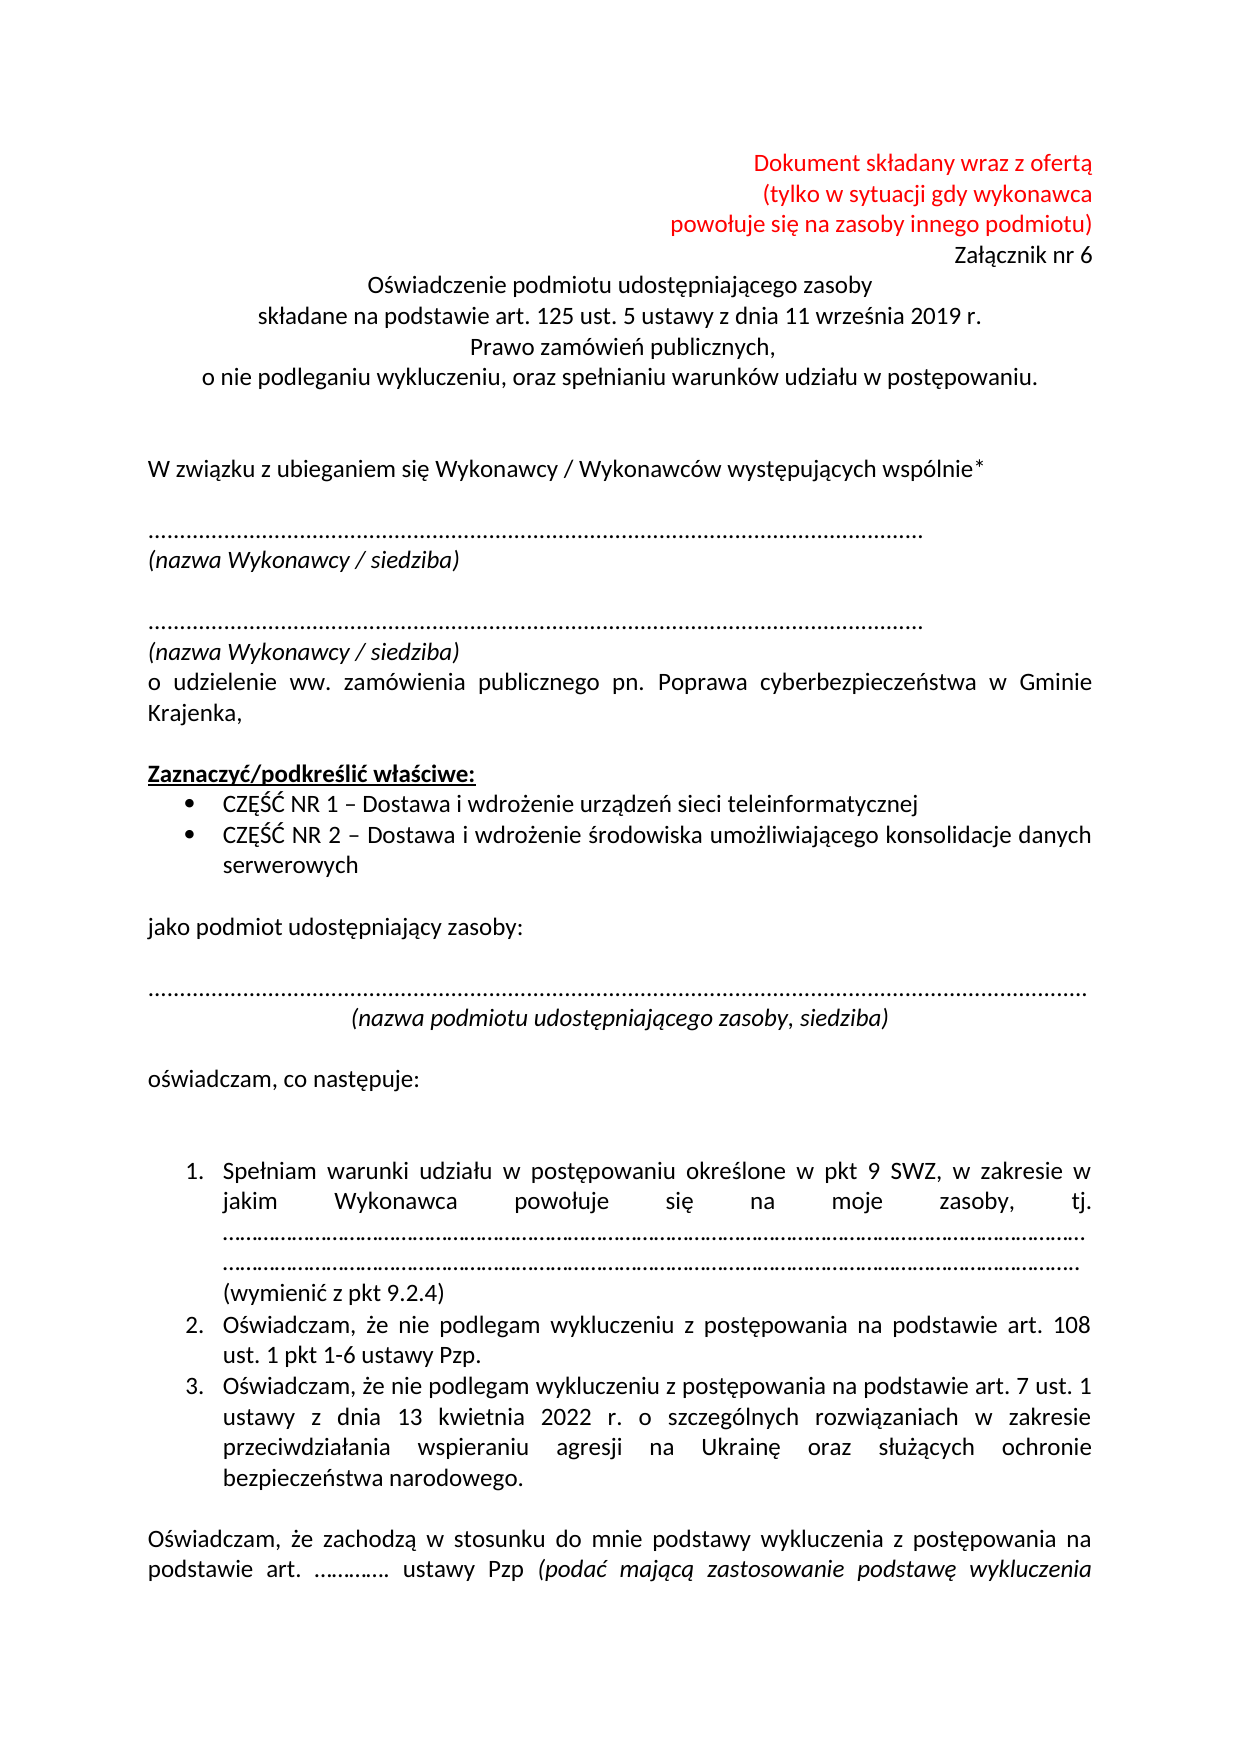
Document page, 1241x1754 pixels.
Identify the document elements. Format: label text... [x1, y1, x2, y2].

text Oświadczenie podmiotu udostępniającego zasoby [148, 270, 1093, 300]
list CZĘŚĆ NR 2 – Dostawa i wdrożenie środowiska umożliwiającego konsolidacje danych serwerowych [185, 819, 1093, 880]
text (nazwa podmiotu udostępniającego zasoby, siedziba) [148, 1002, 1093, 1033]
text jako podmiot udostępniający zasoby: [148, 911, 1093, 941]
list Oświadczam, że nie podlegam wykluczeniu z postępowania na podstawie art. 108 ust. 1 pkt 1-6 ustawy Pzp. [185, 1309, 1093, 1370]
text (nazwa Wykonawcy / siedziba) [148, 544, 1093, 575]
text Zaznaczyć/podkreślić właściwe: [148, 758, 1093, 788]
text (tylko w sytuacji gdy wykonawca [148, 178, 1093, 209]
text powołuje się na zasoby innego podmiotu) [148, 209, 1093, 239]
text Dokument składany wraz z ofertą [148, 148, 1093, 178]
text oświadczam, co następuje: [148, 1063, 1093, 1094]
list Oświadczam, że nie podlegam wykluczeniu z postępowania na podstawie art. 7 ust. 1 ustawy z dnia 13 kwietnia 2022 r. o szczególnych rozwiązaniach w zakresie przeciwdziałania wspieraniu agresji na Ukrainę oraz służących ochronie bezpieczeństwa narodowego. [185, 1370, 1093, 1492]
text o udzielenie ww. zamówienia publicznego pn. Poprawa cyberbezpieczeństwa w Gminie Krajenka, [148, 666, 1093, 727]
text o nie podleganiu wykluczeniu, oraz spełnianiu warunków udziału w postępowaniu. [148, 361, 1093, 392]
text składane na podstawie art. 125 ust. 5 ustawy z dnia 11 września 2019 r. [148, 300, 1093, 331]
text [148, 1523, 1093, 1584]
list CZĘŚĆ NR 1 – Dostawa i wdrożenie urządzeń sieci teleinformatycznej [185, 788, 1093, 819]
text ........................................................................................................................... [148, 514, 1093, 544]
text (nazwa Wykonawcy / siedziba) [148, 636, 1093, 666]
text Załącznik nr 6 [148, 239, 1093, 270]
text W związku z ubieganiem się Wykonawcy / Wykonawców występujących wspólnie* [148, 453, 1093, 483]
text ..................................................................................................................................................... [148, 972, 1093, 1002]
list Spełniam warunki udziału w postępowaniu określone w pkt 9 SWZ, w zakresie w jakim Wykonawca powołuje się na moje zasoby, tj. ……………………………………………………………………………………………………………………………………………………………………………………………………………………………………………………………………….. [185, 1155, 1093, 1277]
text ........................................................................................................................... [148, 605, 1093, 636]
text Prawo zamówień publicznych, [148, 331, 1093, 361]
list (wymienić z pkt 9.2.4) [223, 1277, 1093, 1307]
